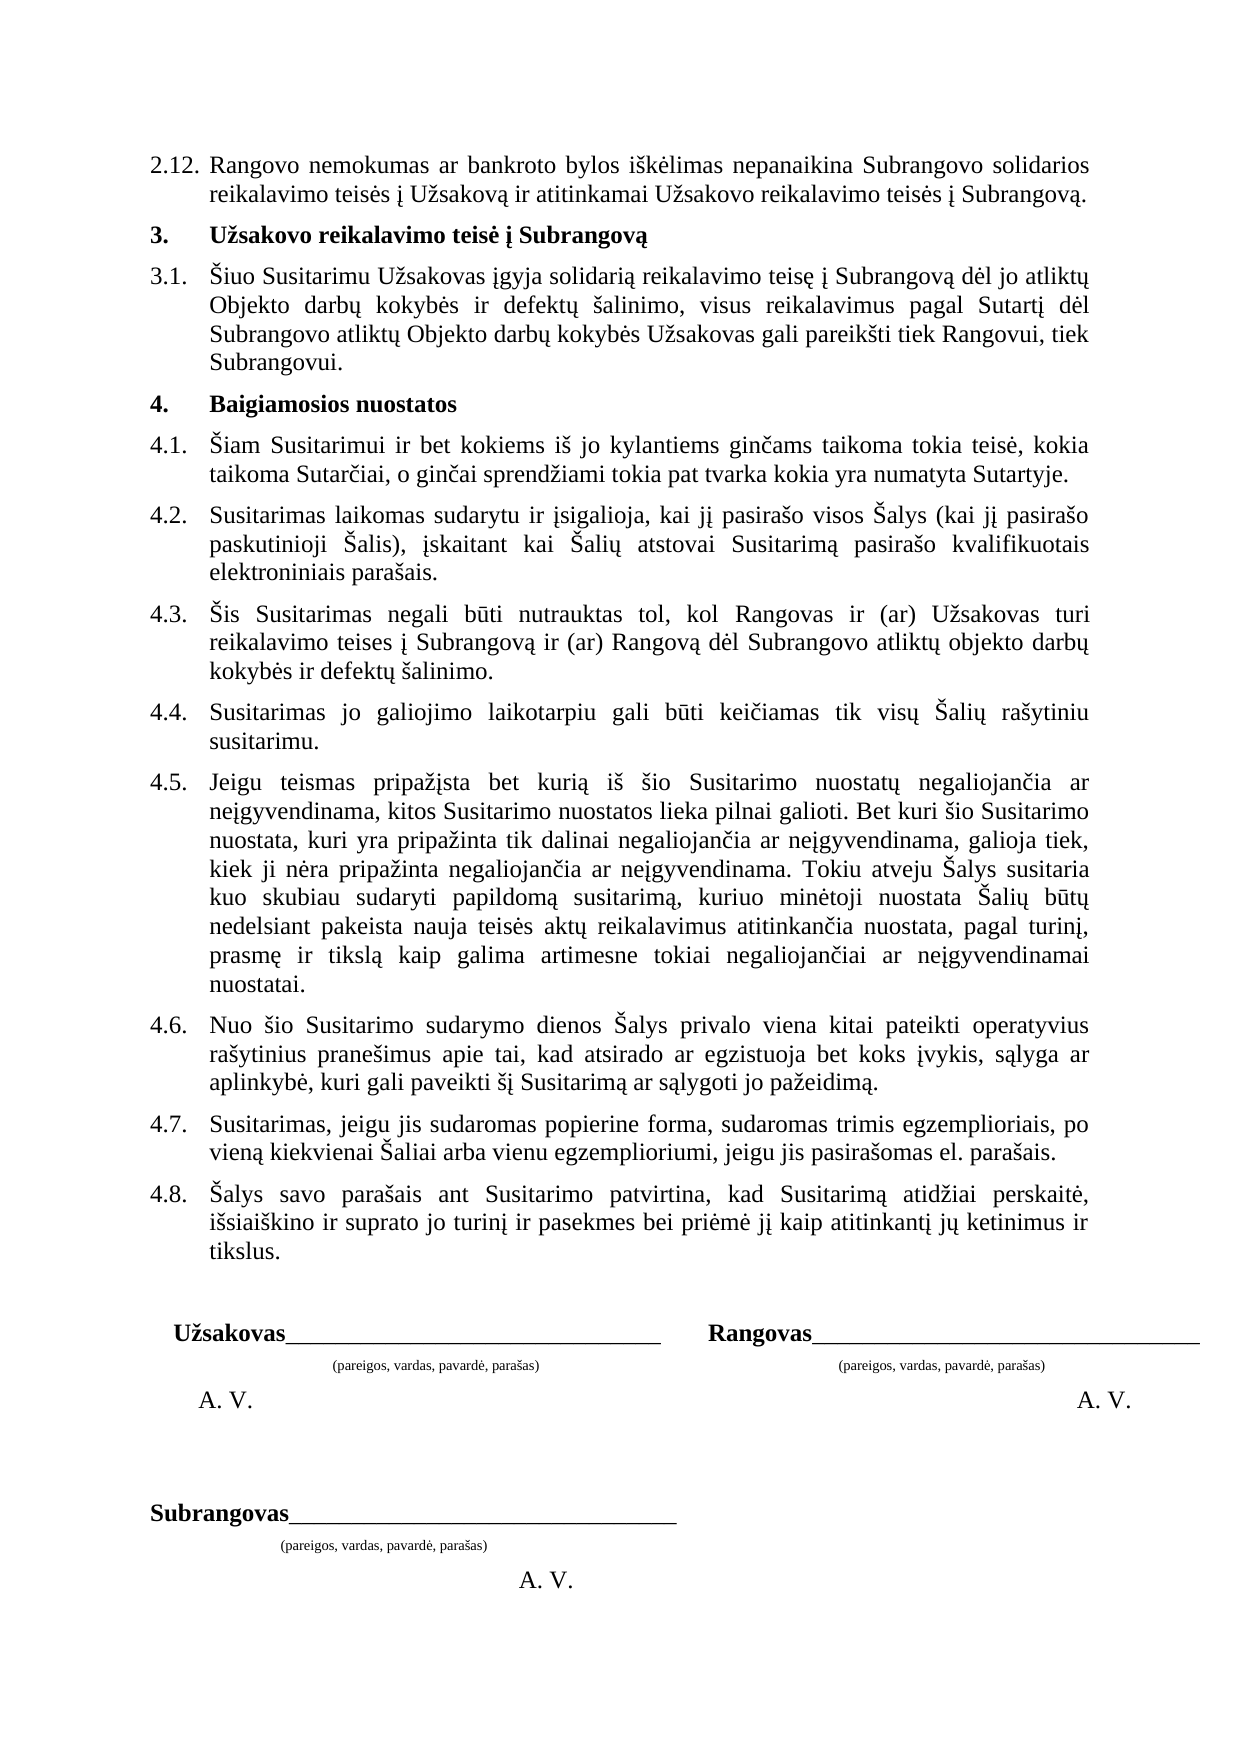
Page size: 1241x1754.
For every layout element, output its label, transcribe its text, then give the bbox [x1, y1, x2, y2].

list Užsakovo reikalavimo teisė į Subrangovą [150, 220, 1090, 249]
list Jeigu teismas pripažįsta bet kurią iš šio Susitarimo nuostatų negaliojančia ar neįgyvendinama, kitos Susitarimo nuostatos lieka pilnai galioti. Bet kuri šio Susitarimo nuostata, kuri yra pripažinta tik dalinai negaliojančia ar neįgyvendinama, galioja tiek, kiek ji nėra pripažinta negaliojančia ar neįgyvendinama. Tokiu atveju Šalys susitaria kuo skubiau sudaryti papildomą susitarimą, kuriuo minėtoji nuostata Šalių būtų nedelsiant pakeista nauja teisės aktų reikalavimus atitinkančia nuostata, pagal turinį, prasmę ir tikslą kaip galima artimesne tokiai negaliojančiai ar neįgyvendinamai nuostatai. [150, 767, 1090, 997]
list Šiuo Susitarimu Užsakovas įgyja solidarią reikalavimo teisę į Subrangovą dėl jo atliktų Objekto darbų kokybės ir defektų šalinimo, visus reikalavimus pagal Sutartį dėl Subrangovo atliktų Objekto darbų kokybės Užsakovas gali pareikšti tiek Rangovui, tiek Subrangovui. [150, 261, 1090, 376]
list Susitarimas jo galiojimo laikotarpiu gali būti keičiamas tik visų Šalių rašytiniu susitarimu. [150, 697, 1090, 755]
list Šiam Susitarimui ir bet kokiems iš jo kylantiems ginčams taikoma tokia teisė, kokia taikoma Sutarčiai, o ginčai sprendžiami tokia pat tvarka kokia yra numatyta Sutartyje. [150, 430, 1090, 487]
list Nuo šio Susitarimo sudarymo dienos Šalys privalo viena kitai pateikti operatyvius rašytinius pranešimus apie tai, kad atsirado ar egzistuoja bet koks įvykis, sąlyga ar aplinkybė, kuri gali paveikti šį Susitarimą ar sąlygoti jo pažeidimą. [150, 1010, 1090, 1096]
list Susitarimas laikomas sudarytu ir įsigalioja, kai jį pasirašo visos Šalys (kai jį pasirašo paskutinioji Šalis), įskaitant kai Šalių atstovai Susitarimą pasirašo kvalifikuotais elektroniniais parašais. [150, 500, 1090, 586]
list Rangovo nemokumas ar bankroto bylos iškėlimas nepanaikina Subrangovo solidarios reikalavimo teisės į Užsakovą ir atitinkamai Užsakovo reikalavimo teisės į Subrangovą. [150, 150, 1090, 207]
list Susitarimas, jeigu jis sudaromas popierine forma, sudaromas trimis egzemplioriais, po vieną kiekvienai Šaliai arba vienu egzemplioriumi, jeigu jis pasirašomas el. parašais. [150, 1109, 1090, 1166]
list Šalys savo parašais ant Susitarimo patvirtina, kad Susitarimą atidžiai perskaitė, išsiaiškino ir suprato jo turinį ir pasekmes bei priėmė jį kaip atitinkantį jų ketinimus ir tikslus. [150, 1179, 1090, 1265]
table_header Rangovas_______________________________ (pareigos, vardas, pavardė, parašas) A. V. [697, 1307, 1211, 1414]
text (pareigos, vardas, pavardė, parašas) [150, 1537, 1095, 1566]
text Subrangovas_______________________________ [150, 1498, 1095, 1526]
table_header Užsakovas______________________________ (pareigos, vardas, pavardė, parašas) A. V. [162, 1307, 696, 1414]
list Šis Susitarimas negali būti nutrauktas tol, kol Rangovas ir (ar) Užsakovas turi reikalavimo teises į Subrangovą ir (ar) Rangovą dėl Subrangovo atliktų objekto darbų kokybės ir defektų šalinimo. [150, 599, 1090, 685]
text A. V. [150, 1566, 1090, 1594]
list Baigiamosios nuostatos [150, 389, 1090, 417]
